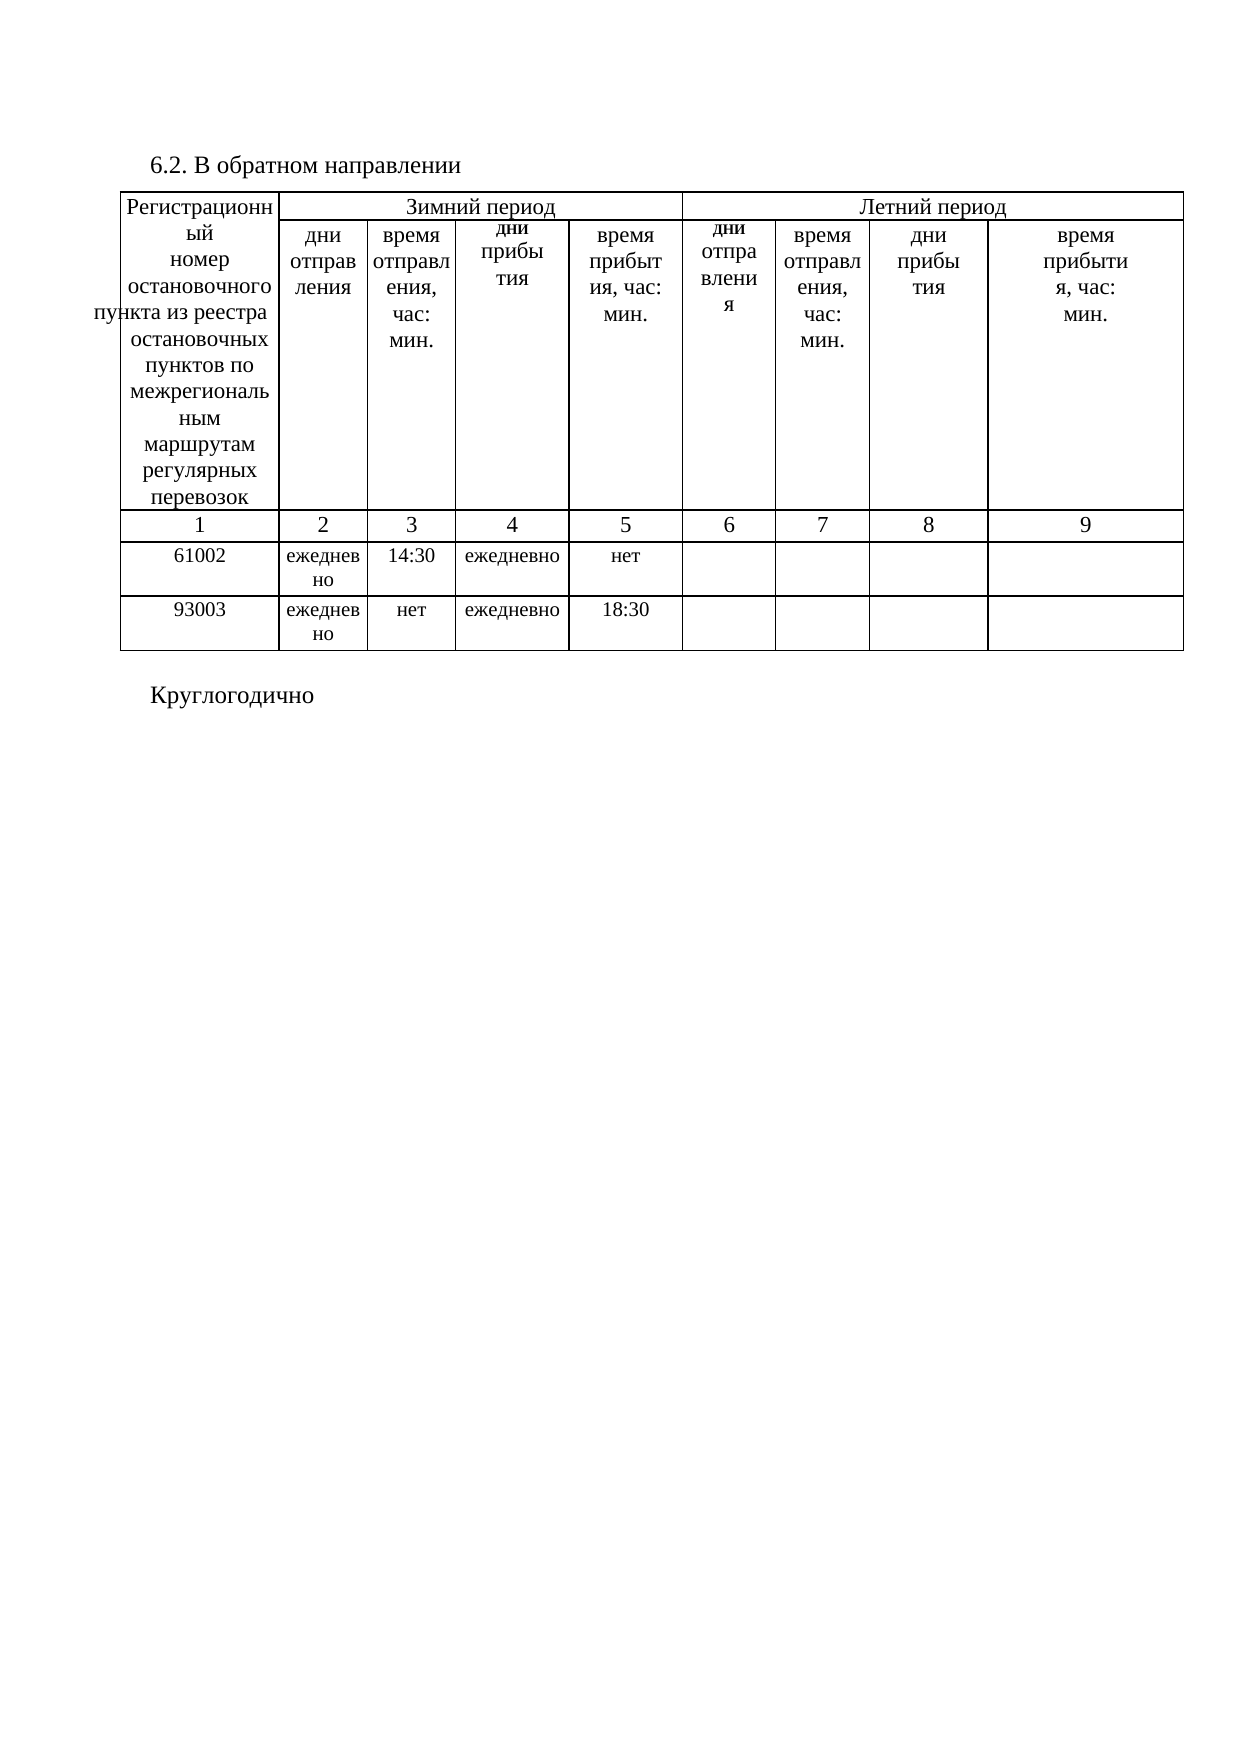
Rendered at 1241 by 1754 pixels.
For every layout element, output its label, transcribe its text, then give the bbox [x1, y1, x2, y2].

table_cell 93003 [121, 597, 278, 650]
table_cell [870, 543, 987, 595]
table_cell ежедневно [456, 543, 568, 595]
table_cell 2 [280, 511, 367, 541]
table_cell 9 [989, 511, 1183, 541]
table_header Зимний период [280, 193, 682, 219]
table_cell время отправл ения, час: мин. [368, 221, 455, 509]
table_cell ежедневно [456, 597, 568, 650]
table_cell 8 [870, 511, 987, 541]
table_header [121, 193, 278, 509]
text 6.2. В обратном направлении [150, 150, 1090, 179]
table_cell 14:30 [368, 543, 455, 595]
table_cell дни отправ ления [280, 221, 367, 509]
table_cell 1 [121, 511, 278, 541]
table_cell [683, 543, 775, 595]
table_cell ДНИ отпра влени я [683, 221, 775, 509]
table_cell ежедневно [280, 543, 367, 595]
table_cell время прибыт ия, час: мин. [570, 221, 682, 509]
table_cell [776, 543, 869, 595]
table_cell 6 [683, 511, 775, 541]
table_cell 4 [456, 511, 568, 541]
table_cell ДНИ прибы тия [456, 221, 568, 509]
table_cell [870, 597, 987, 650]
table_cell 5 [570, 511, 682, 541]
table_cell [989, 597, 1183, 650]
table_cell [989, 543, 1183, 595]
table_cell 7 [776, 511, 869, 541]
table_cell нет [570, 543, 682, 595]
table_cell время отправл ения, час: мин. [776, 221, 869, 509]
table_cell дни прибы тия [870, 221, 987, 509]
text Круглогодично [150, 680, 1090, 709]
table_cell 18:30 [570, 597, 682, 650]
table_cell 61002 [121, 543, 278, 595]
table_cell ежедневно [280, 597, 367, 650]
table_cell [776, 597, 869, 650]
table_cell время прибыти я, час: мин. [989, 221, 1183, 509]
table_header Летний период [683, 193, 1183, 219]
table_cell нет [368, 597, 455, 650]
table_cell [683, 597, 775, 650]
table_cell 3 [368, 511, 455, 541]
